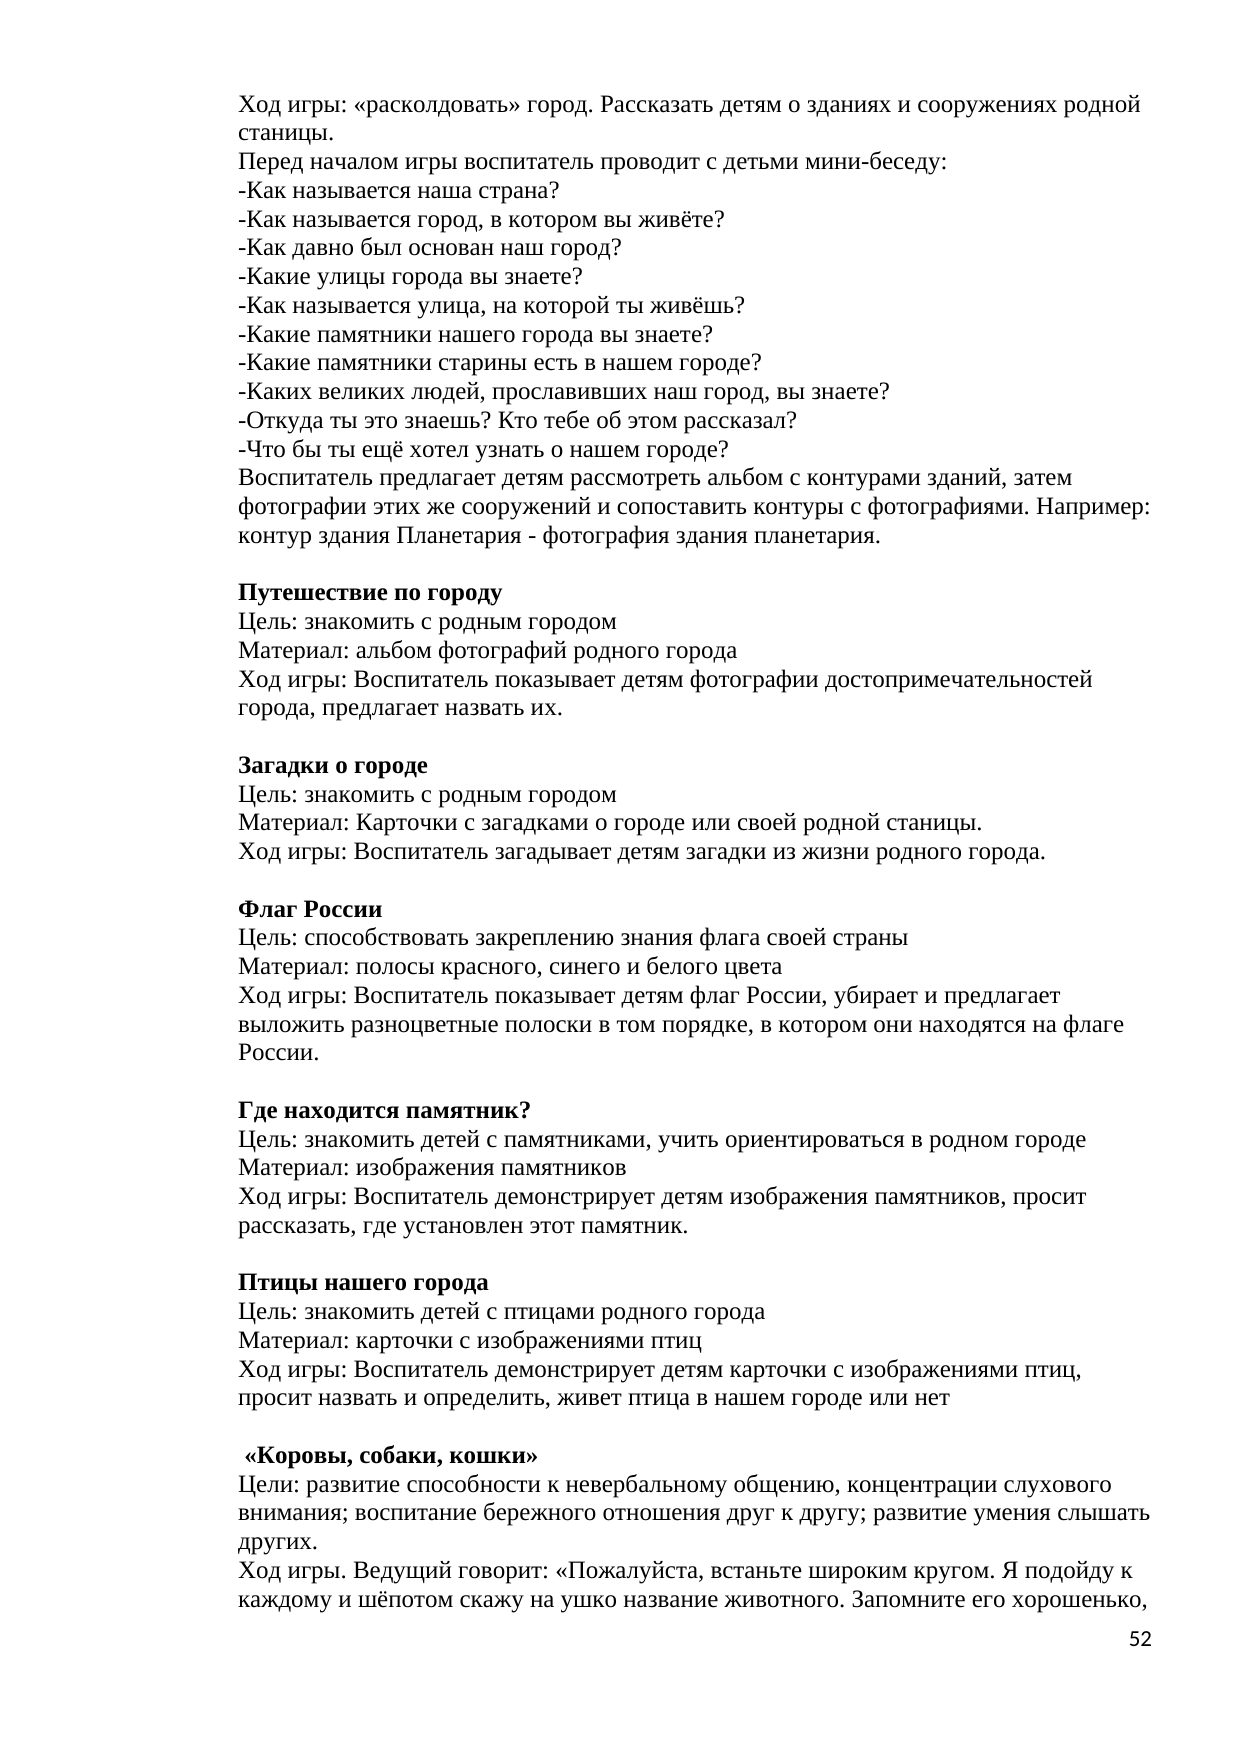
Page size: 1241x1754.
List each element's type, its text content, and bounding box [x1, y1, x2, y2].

text Материал: карточки с изображениями птиц [238, 1325, 1152, 1354]
text Цель: знакомить с родным городом [238, 606, 1152, 635]
text Ход игры: Воспитатель показывает детям флаг России, убирает и предлагает выложить разноцветные полоски в том порядке, в котором они находятся на флаге России. [238, 980, 1152, 1066]
text -Каких великих людей, прославивших наш город, вы знаете? [238, 376, 1152, 405]
text -Откуда ты это знаешь? Кто тебе об этом рассказал? [238, 405, 1152, 434]
text Ход игры: Воспитатель показывает детям фотографии достопримечательностей города, предлагает назвать их. [238, 664, 1152, 721]
text Цель: знакомить детей с памятниками, учить ориентироваться в родном городе [238, 1124, 1152, 1152]
text Материал: полосы красного, синего и белого цвета [238, 951, 1152, 980]
text Материал: Карточки с загадками о городе или своей родной станицы. [238, 807, 1152, 836]
text Перед началом игры воспитатель проводит с детьми мини-беседу: [238, 146, 1152, 175]
text Материал: альбом фотографий родного города [238, 635, 1152, 664]
text Ход игры: Воспитатель загадывает детям загадки из жизни родного города. [238, 836, 1152, 865]
text -Какие улицы города вы знаете? [238, 261, 1152, 290]
text Птицы нашего города [238, 1267, 1152, 1296]
text Флаг России [238, 894, 1152, 922]
text Цель: способствовать закреплению знания флага своей страны [238, 922, 1152, 951]
text Загадки о городе [238, 750, 1152, 779]
text Где находится памятник? [238, 1095, 1152, 1124]
text Ход игры: Воспитатель демонстрирует детям изображения памятников, просит рассказать, где установлен этот памятник. [238, 1181, 1152, 1239]
text Материал: изображения памятников [238, 1152, 1152, 1181]
text Цели: развитие способности к невербальному общению, концентрации слухового внимания; воспитание бережного отношения друг к другу; развитие умения слышать других. [238, 1469, 1152, 1555]
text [238, 1555, 1152, 1612]
text Ход игры: Воспитатель демонстрирует детям карточки с изображениями птиц, просит назвать и определить, живет птица в нашем городе или нет [238, 1354, 1152, 1411]
text -Какие памятники нашего города вы знаете? [238, 319, 1152, 347]
text -Как давно был основан наш город? [238, 232, 1152, 261]
text Путешествие по городу [238, 577, 1152, 606]
text Ход игры: «расколдовать» город. Рассказать детям о зданиях и сооружениях родной станицы. [238, 89, 1152, 146]
text -Что бы ты ещё хотел узнать о нашем городе? [238, 434, 1152, 462]
text Воспитатель предлагает детям рассмотреть альбом с контурами зданий, затем фотографии этих же сооружений и сопоставить контуры с фотографиями. Например: контур здания Планетария - фотография здания планетария. [238, 462, 1152, 549]
text Цель: знакомить детей с птицами родного города [238, 1296, 1152, 1325]
text -Как называется наша страна? [238, 175, 1152, 204]
text -Как называется улица, на которой ты живёшь? [238, 290, 1152, 319]
text «Коровы, собаки, кошки» [238, 1440, 1152, 1469]
text Цель: знакомить с родным городом [238, 779, 1152, 807]
text -Какие памятники старины есть в нашем городе? [238, 347, 1152, 376]
text -Как называется город, в котором вы живёте? [238, 204, 1152, 232]
